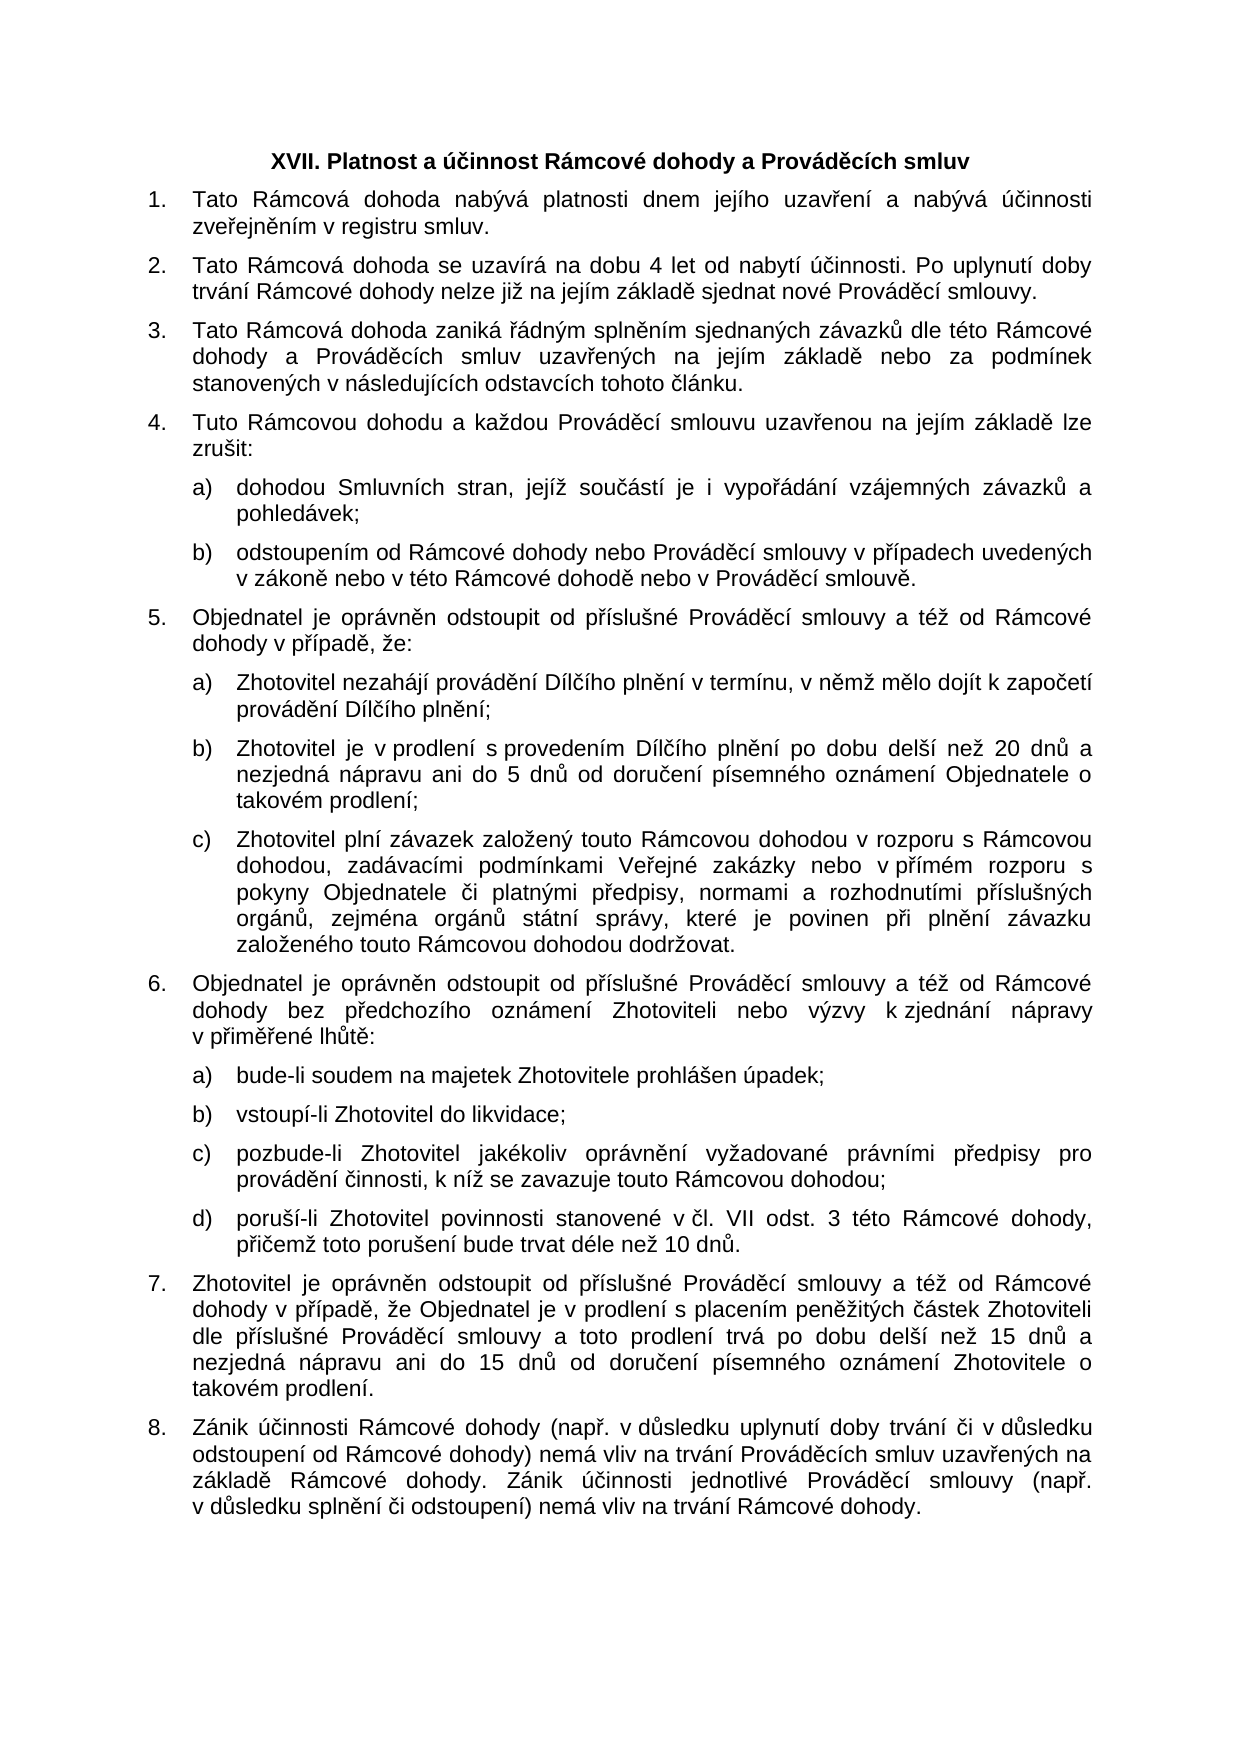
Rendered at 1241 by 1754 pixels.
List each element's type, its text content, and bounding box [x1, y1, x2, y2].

list pozbude-li Zhotovitel jakékoliv oprávnění vyžadované právními předpisy pro provádění činnosti, k níž se zavazuje touto Rámcovou dohodou; [192, 1139, 1093, 1192]
text XVII. Platnost a účinnost Rámcové dohody a Prováděcích smluv [148, 148, 1093, 174]
list Zhotovitel je oprávněn odstoupit od příslušné Prováděcí smlouvy a též od Rámcové dohody v případě, že Objednatel je v prodlení s placením peněžitých částek Zhotoviteli dle příslušné Prováděcí smlouvy a toto prodlení trvá po dobu delší než 15 dnů a nezjedná nápravu ani do 15 dnů od doručení písemného oznámení Zhotovitele o takovém prodlení. [148, 1270, 1093, 1402]
list dohodou Smluvních stran, jejíž součástí je i vypořádání vzájemných závazků a pohledávek; [192, 474, 1093, 526]
list Zhotovitel plní závazek založený touto Rámcovou dohodou v rozporu s Rámcovou dohodou, zadávacími podmínkami Veřejné zakázky nebo v přímém rozporu s pokyny Objednatele či platnými předpisy, normami a rozhodnutími příslušných orgánů, zejména orgánů státní správy, které je povinen při plnění závazku založeného touto Rámcovou dohodou dodržovat. [192, 826, 1093, 958]
list Tato Rámcová dohoda zaniká řádným splněním sjednaných závazků dle této Rámcové dohody a Prováděcích smluv uzavřených na jejím základě nebo za podmínek stanovených v následujících odstavcích tohoto článku. [148, 317, 1093, 396]
list odstoupením od Rámcové dohody nebo Prováděcí smlouvy v případech uvedených v zákoně nebo v této Rámcové dohodě nebo v Prováděcí smlouvě. [192, 539, 1093, 592]
list Zánik účinnosti Rámcové dohody (např. v důsledku uplynutí doby trvání či v důsledku odstoupení od Rámcové dohody) nemá vliv na trvání Prováděcích smluv uzavřených na základě Rámcové dohody. Zánik účinnosti jednotlivé Prováděcí smlouvy (např. v důsledku splnění či odstoupení) nemá vliv na trvání Rámcové dohody. [148, 1414, 1093, 1520]
list Zhotovitel nezahájí provádění Dílčího plnění v termínu, v němž mělo dojít k započetí provádění Dílčího plnění; [192, 669, 1093, 722]
list Tuto Rámcovou dohodu a každou Prováděcí smlouvu uzavřenou na jejím základě lze zrušit: [148, 408, 1093, 461]
list Objednatel je oprávněn odstoupit od příslušné Prováděcí smlouvy a též od Rámcové dohody v případě, že: [148, 604, 1093, 657]
list Tato Rámcová dohoda se uzavírá na dobu 4 let od nabytí účinnosti. Po uplynutí doby trvání Rámcové dohody nelze již na jejím základě sjednat nové Prováděcí smlouvy. [148, 252, 1093, 304]
list poruší-li Zhotovitel povinnosti stanovené v čl. VII odst. 3 této Rámcové dohody, přičemž toto porušení bude trvat déle než 10 dnů. [192, 1205, 1093, 1257]
list Tato Rámcová dohoda nabývá platnosti dnem jejího uzavření a nabývá účinnosti zveřejněním v registru smluv. [148, 186, 1093, 239]
list bude-li soudem na majetek Zhotovitele prohlášen úpadek; [192, 1062, 1093, 1088]
list Objednatel je oprávněn odstoupit od příslušné Prováděcí smlouvy a též od Rámcové dohody bez předchozího oznámení Zhotoviteli nebo výzvy k zjednání nápravy v přiměřené lhůtě: [148, 970, 1093, 1049]
list vstoupí-li Zhotovitel do likvidace; [192, 1101, 1093, 1127]
list Zhotovitel je v prodlení s provedením Dílčího plnění po dobu delší než 20 dnů a nezjedná nápravu ani do 5 dnů od doručení písemného oznámení Objednatele o takovém prodlení; [192, 734, 1093, 813]
